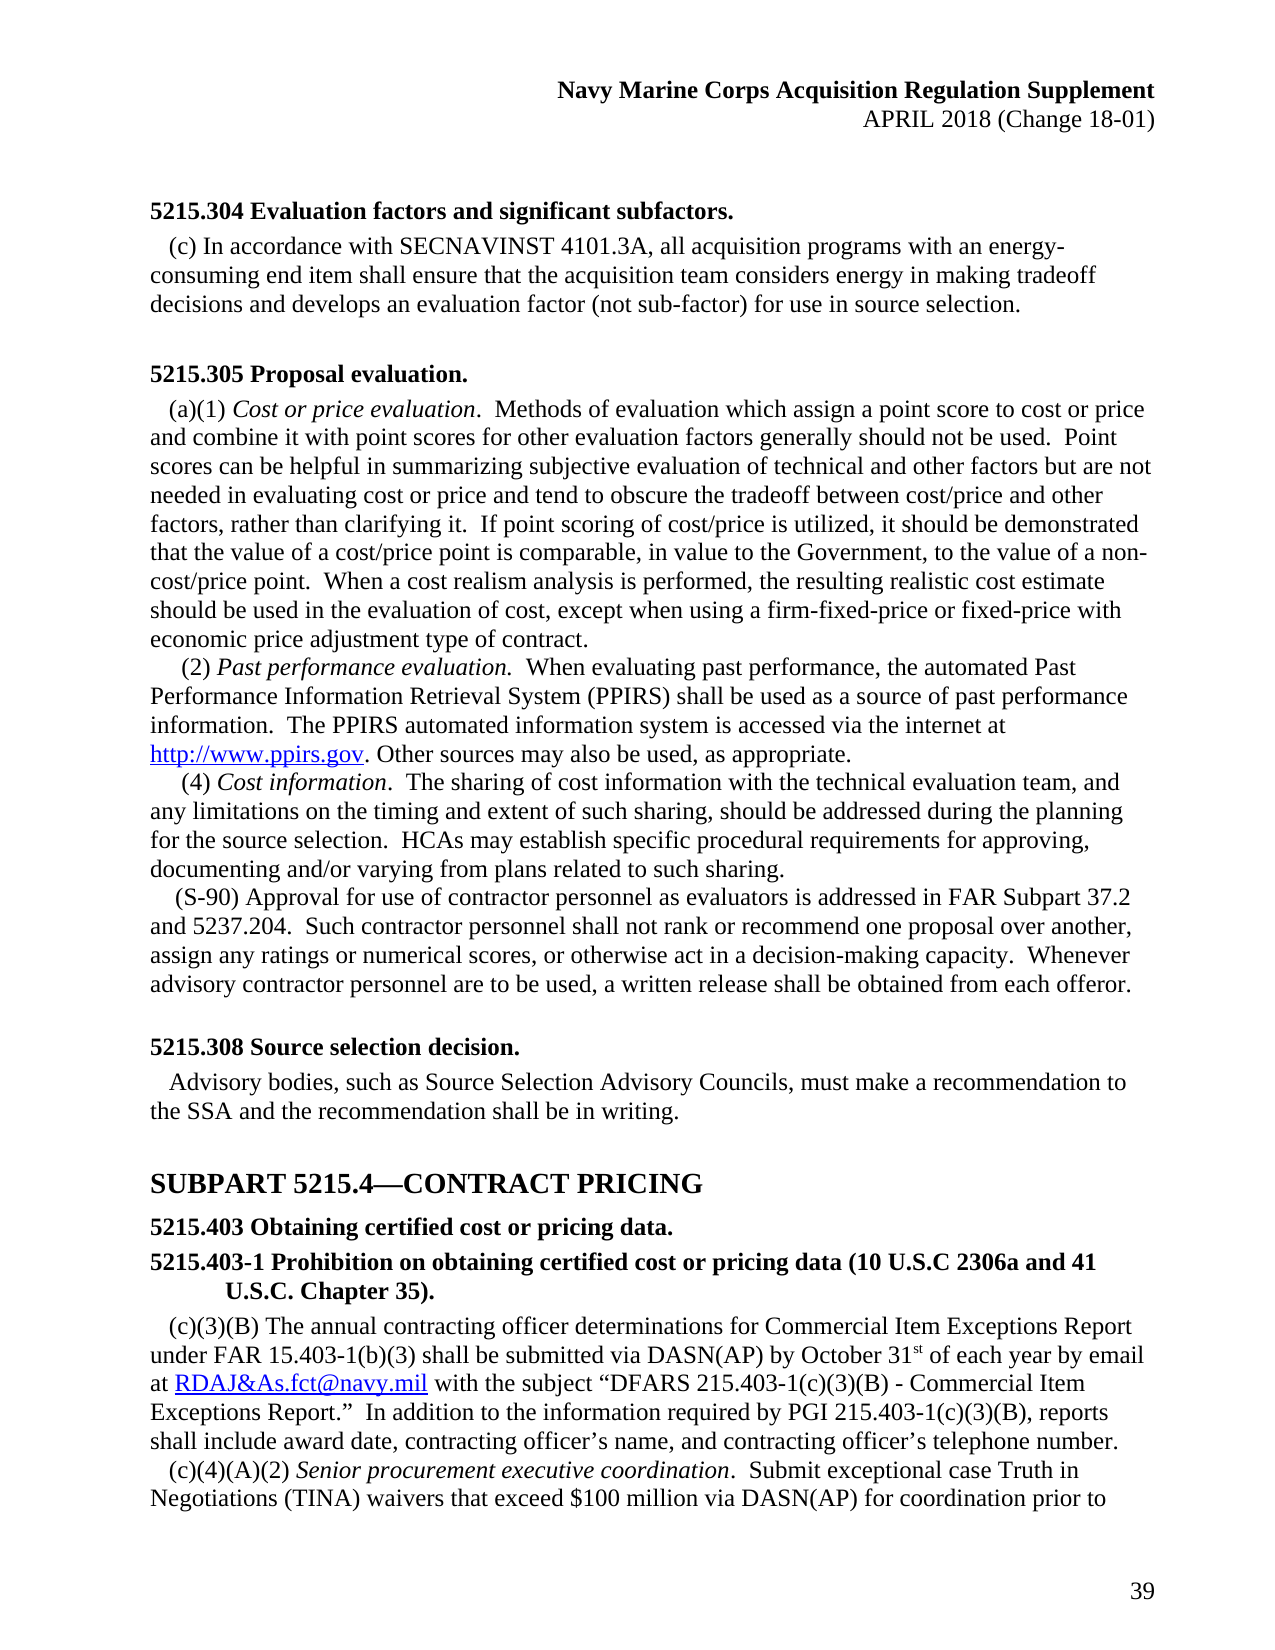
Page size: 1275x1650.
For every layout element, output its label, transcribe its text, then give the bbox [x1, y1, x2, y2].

text (c)(3)(B) The annual contracting officer determinations for Commercial Item Exceptions Report under FAR 15.403-1(b)(3) shall be submitted via DASN(AP) by October 31st of each year by email at RDAJ&As.fct@navy.mil with the subject “DFARS 215.403-1(c)(3)(B) - Commercial Item Exceptions Report.” In addition to the information required by PGI 215.403-1(c)(3)(B), reports shall include award date, contracting officer’s name, and contracting officer’s telephone number. [150, 1311, 1155, 1455]
subtitle 5215.403-1 Prohibition on obtaining certified cost or pricing data (10 U.S.C 2306a and 41 U.S.C. Chapter 35). [150, 1247, 1155, 1305]
subtitle 5215.305 Proposal evaluation. [150, 359, 1155, 387]
text (4) Cost information. The sharing of cost information with the technical evaluation team, and any limitations on the timing and extent of such sharing, should be addressed during the planning for the source selection. HCAs may establish specific procedural requirements for approving, documenting and/or varying from plans related to such sharing. [150, 767, 1155, 882]
text (a)(1) Cost or price evaluation. Methods of evaluation which assign a point score to cost or price and combine it with point scores for other evaluation factors generally should not be used. Point scores can be helpful in summarizing subjective evaluation of technical and other factors but are not needed in evaluating cost or price and tend to obscure the tradeoff between cost/price and other factors, rather than clarifying it. If point scoring of cost/price is utilized, it should be demonstrated that the value of a cost/price point is comparable, in value to the Government, to the value of a non-cost/price point. When a cost realism analysis is performed, the resulting realistic cost estimate should be used in the evaluation of cost, except when using a firm-fixed-price or fixed-price with economic price adjustment type of contract. [150, 394, 1155, 652]
text (S-90) Approval for use of contractor personnel as evaluators is addressed in FAR Subpart 37.2 and 5237.204. Such contractor personnel shall not rank or recommend one proposal over another, assign any ratings or numerical scores, or otherwise act in a decision-making capacity. Whenever advisory contractor personnel are to be used, a written release shall be obtained from each offeror. [150, 882, 1155, 997]
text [150, 1455, 1155, 1512]
subtitle 5215.403 Obtaining certified cost or pricing data. [150, 1212, 1155, 1241]
subtitle SUBPART 5215.4—CONTRACT PRICING [150, 1166, 1155, 1200]
subtitle 5215.308 Source selection decision. [150, 1032, 1155, 1061]
subtitle 5215.304 Evaluation factors and significant subfactors. [150, 196, 1155, 225]
text (2) Past performance evaluation. When evaluating past performance, the automated Past Performance Information Retrieval System (PPIRS) shall be used as a source of past performance information. The PPIRS automated information system is accessed via the internet at http://www.ppirs.gov. Other sources may also be used, as appropriate. [150, 652, 1155, 767]
text (c) In accordance with SECNAVINST 4101.3A, all acquisition programs with an energy-consuming end item shall ensure that the acquisition team considers energy in making tradeoff decisions and develops an evaluation factor (not sub-factor) for use in source selection. [150, 231, 1155, 317]
text Advisory bodies, such as Source Selection Advisory Councils, must make a recommendation to the SSA and the recommendation shall be in writing. [150, 1067, 1155, 1154]
